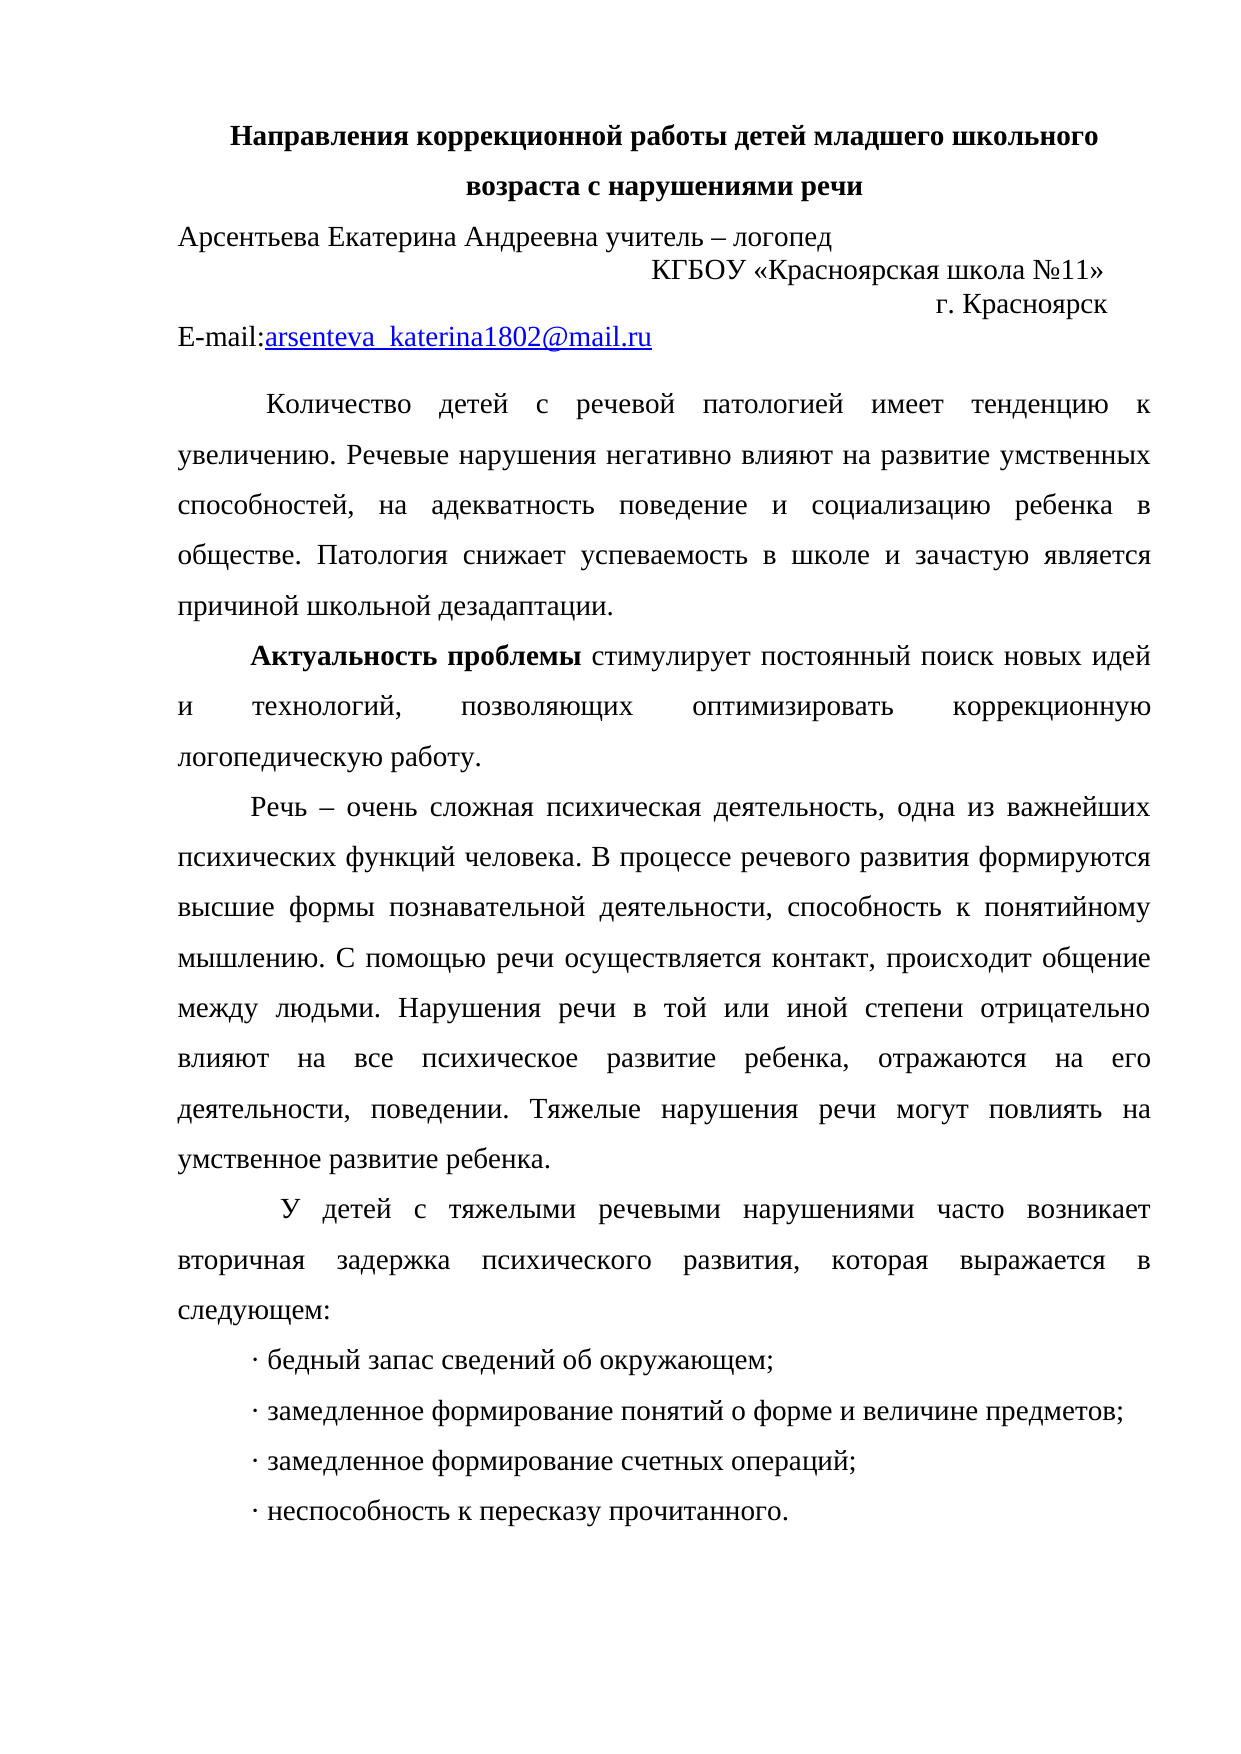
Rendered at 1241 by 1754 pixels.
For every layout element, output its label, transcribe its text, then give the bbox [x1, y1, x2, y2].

subtitle г. Красноярск [177, 286, 1152, 319]
text · бедный запас сведений об окружающем; [177, 1342, 1152, 1376]
text У детей с тяжелыми речевыми нарушениями часто возникает вторичная задержка психического развития, которая выражается в следующем: [177, 1191, 1152, 1326]
text Количество детей с речевой патологией имеет тенденцию к увеличению. Речевые нарушения негативно влияют на развитие умственных способностей, на адекватность поведение и социализацию ребенка в обществе. Патология снижает успеваемость в школе и зачастую является причиной школьной дезадаптации. [177, 386, 1152, 621]
subtitle E-mail:arsenteva_katerina1802@mail.ru [177, 319, 1152, 353]
text Актуальность проблемы стимулирует постоянный поиск новых идей и технологий, позволяющих оптимизировать коррекционную логопедическую работу. [177, 638, 1152, 772]
text Направления коррекционной работы детей младшего школьного возраста с нарушениями речи [177, 118, 1152, 202]
subtitle Арсентьева Екатерина Андреевна учитель – логопед [177, 219, 1152, 252]
text · неспособность к пересказу прочитанного. [177, 1493, 1152, 1527]
text · замедленное формирование понятий о форме и величине предметов; [177, 1393, 1152, 1426]
text · замедленное формирование счетных операций; [177, 1443, 1152, 1477]
text Речь – очень сложная психическая деятельность, одна из важнейших психических функций человека. В процессе речевого развития формируются высшие формы познавательной деятельности, способность к понятийному мышлению. С помощью речи осуществляется контакт, происходит общение между людьми. Нарушения речи в той или иной степени отрицательно влияют на все психическое развитие ребенка, отражаются на его деятельности, поведении. Тяжелые нарушения речи могут повлиять на умственное развитие ребенка. [177, 789, 1152, 1175]
subtitle КГБОУ «Красноярская школа №11» [177, 252, 1152, 286]
